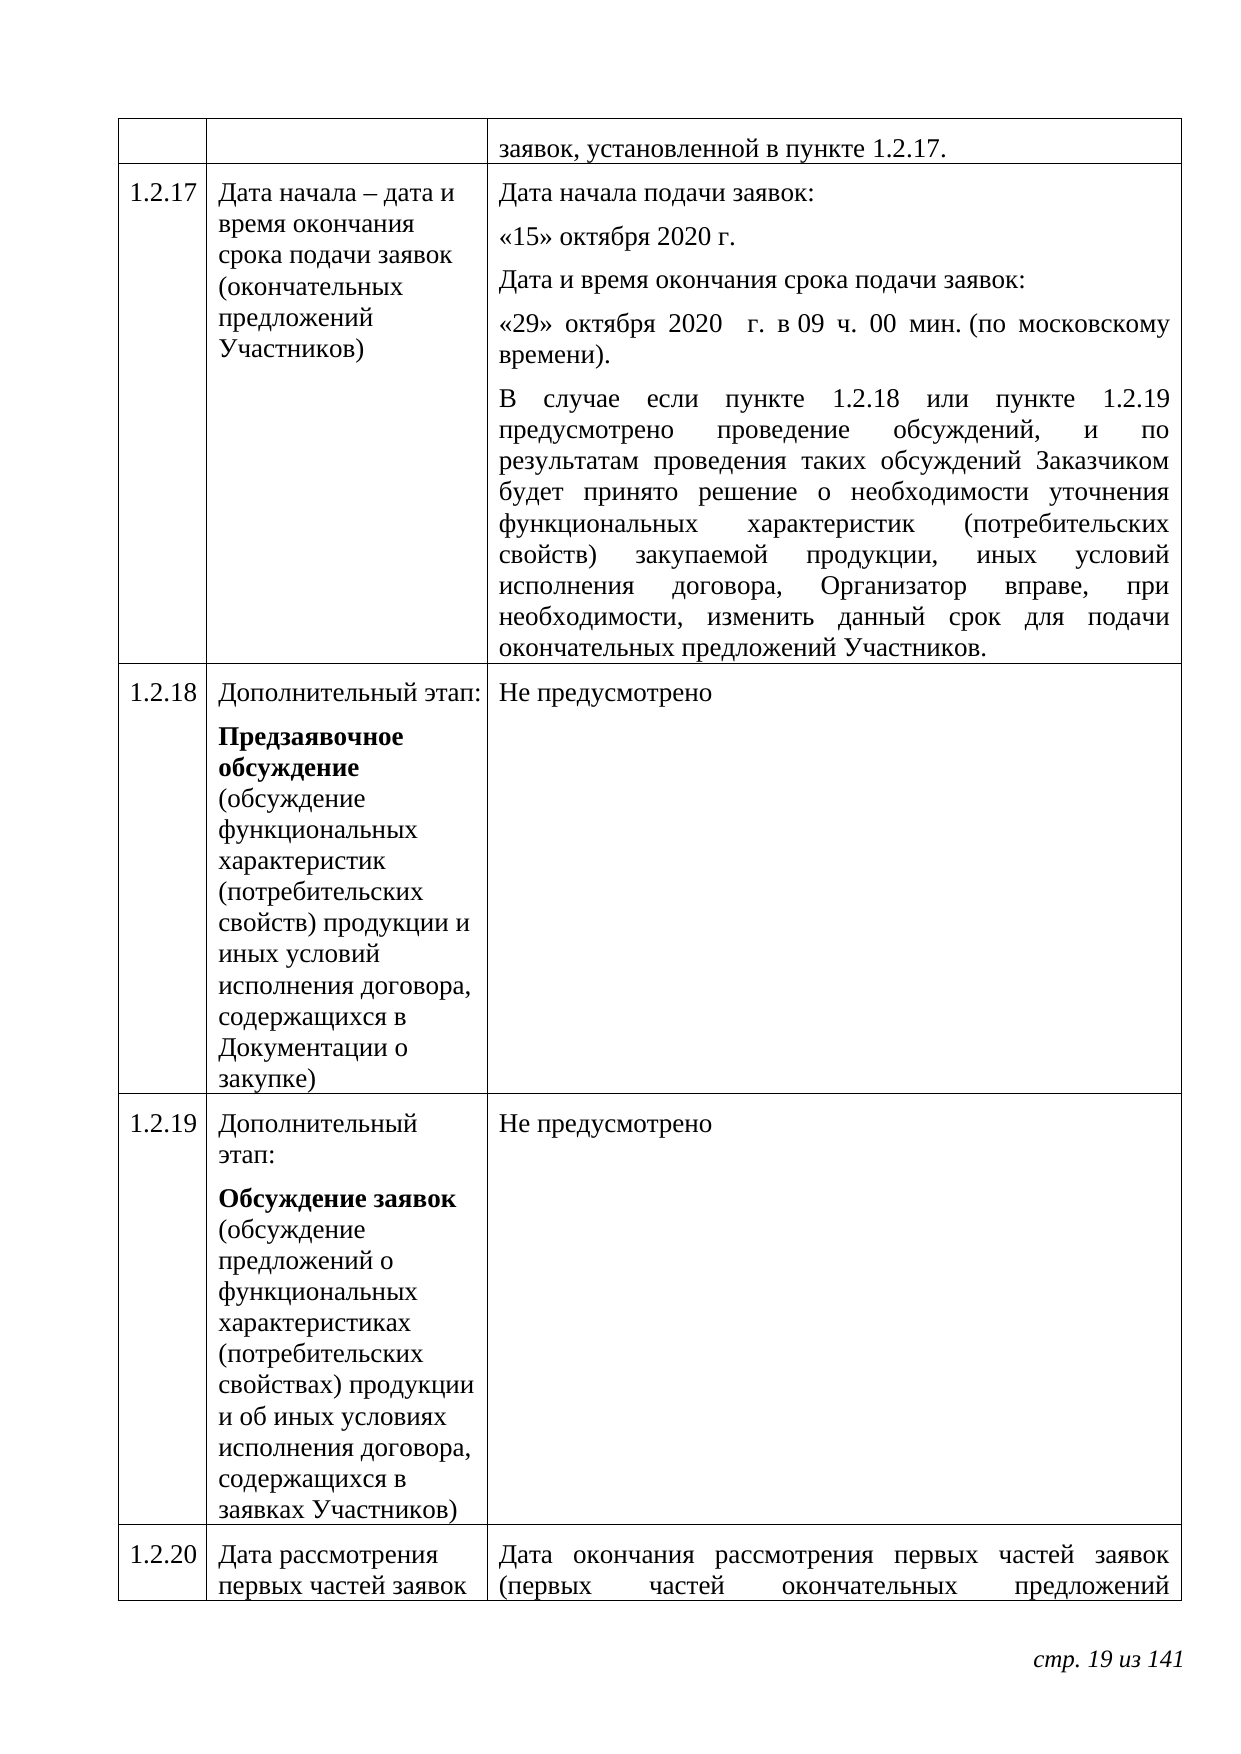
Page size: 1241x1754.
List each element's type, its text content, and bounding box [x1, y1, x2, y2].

table_cell Дополнительный этап: Обсуждение заявок (обсуждение предложений о функциональных характеристиках (потребительских свойствах) продукции и об иных условиях исполнения договора, содержащихся в заявках Участников) [207, 1094, 487, 1524]
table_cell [207, 1525, 487, 1600]
table_cell [119, 1525, 206, 1600]
table_cell [119, 164, 206, 662]
table_cell Не предусмотрено [488, 1094, 1181, 1524]
table_cell [119, 1094, 206, 1524]
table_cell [488, 119, 1181, 163]
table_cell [207, 119, 487, 163]
table_cell Дополнительный этап: Предзаявочное обсуждение (обсуждение функциональных характеристик (потребительских свойств) продукции и иных условий исполнения договора, содержащихся в Документации о закупке) [207, 664, 487, 1093]
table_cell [488, 1525, 1181, 1600]
table_cell Дата начала – дата и время окончания срока подачи заявок (окончательных предложений Участников) [207, 164, 487, 662]
table_cell Не предусмотрено [488, 664, 1181, 1093]
table_cell [119, 119, 206, 163]
table_cell [119, 664, 206, 1093]
table_cell Дата начала подачи заявок: «15» октября 2020 г. Дата и время окончания срока подачи заявок: «29» октября 2020 г. в 09 ч. 00 мин. (по московскому времени). В случае если пункте 1.2.18 или пункте 1.2.19 предусмотрено проведение обсуждений, и по результатам проведения таких обсуждений Заказчиком будет принято решение о необходимости уточнения функциональных характеристик (потребительских свойств) закупаемой продукции, иных условий исполнения договора, Организатор вправе, при необходимости, изменить данный срок для подачи окончательных предложений Участников. [488, 164, 1181, 662]
